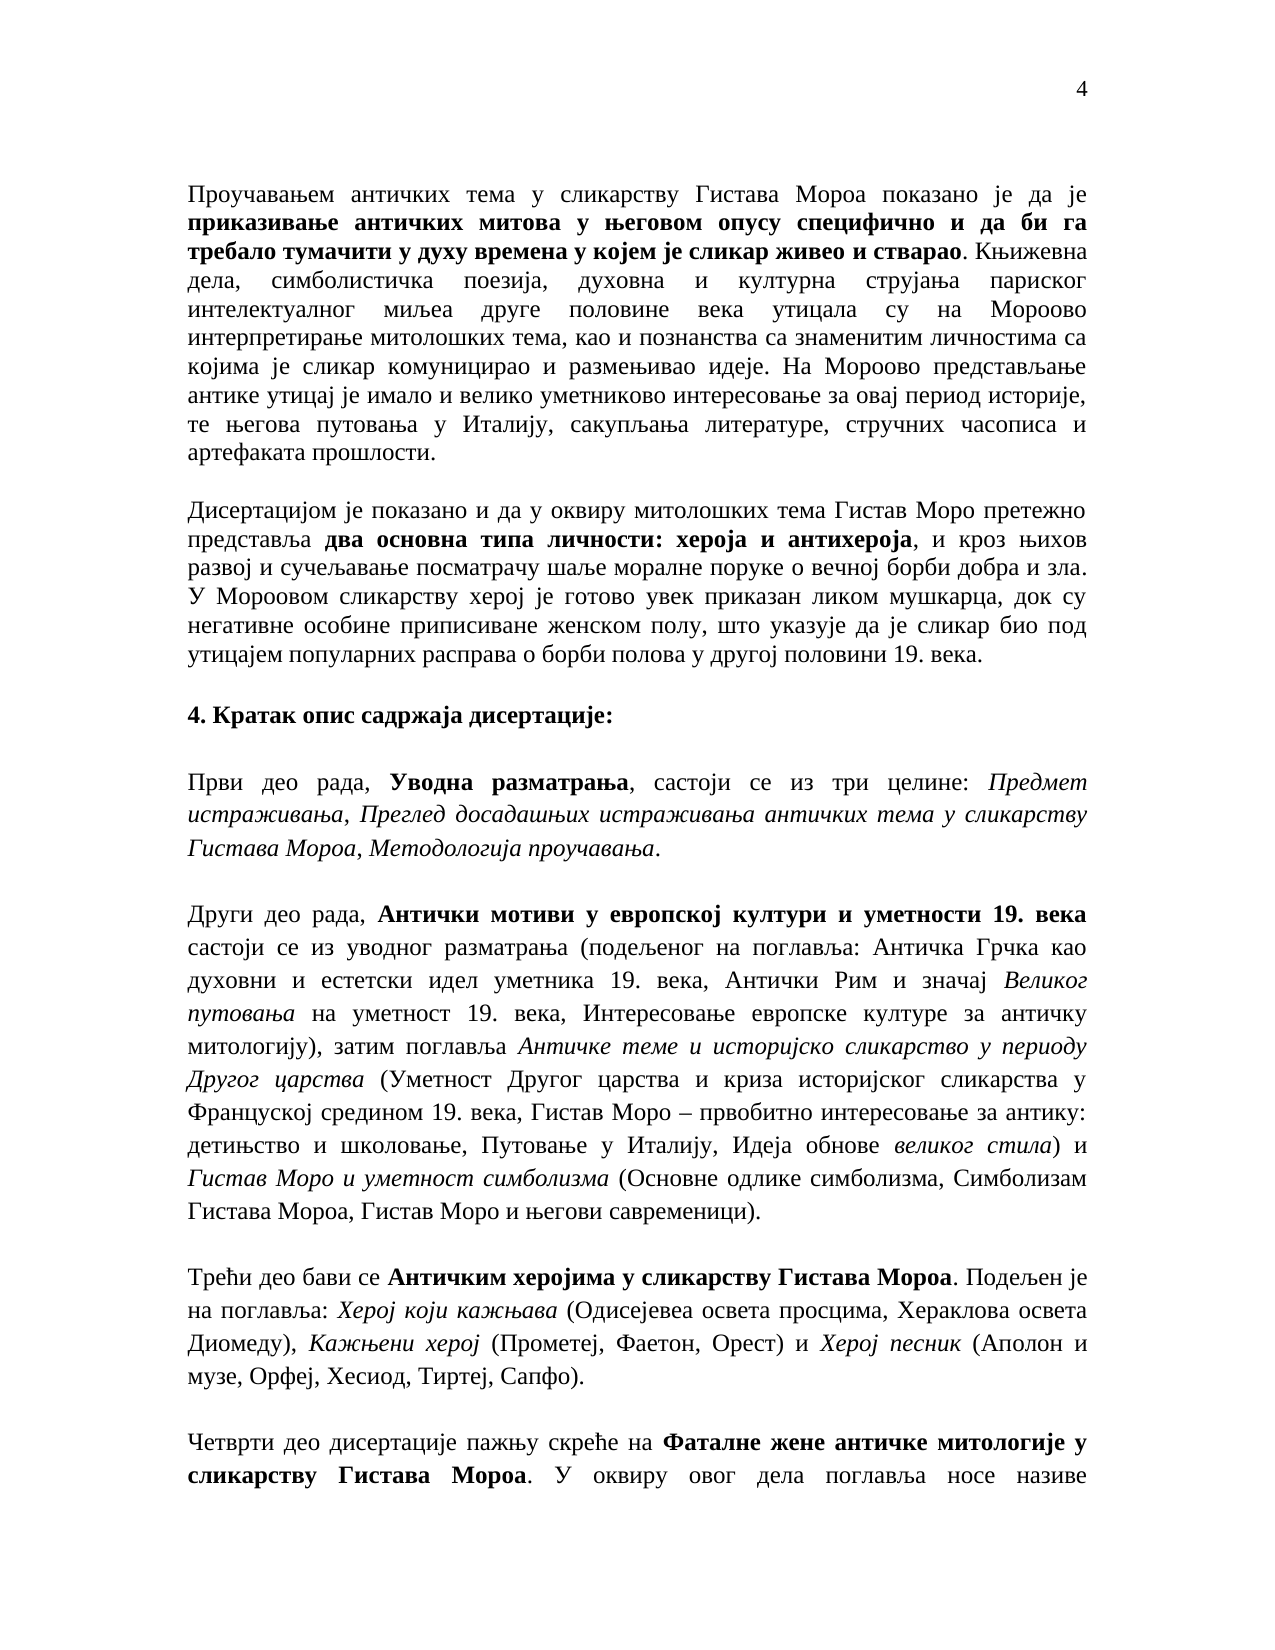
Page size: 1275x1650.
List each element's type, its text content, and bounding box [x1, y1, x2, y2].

text Први део рада, Уводна разматрања, састоји се из три целине: Предмет истраживања, Преглед досадашњих истраживања античких тема у сликарству Гистава Мороа, Методологија проучавања. [187, 767, 1087, 861]
text Трећи део бави се Античким херојима у сликарству Гистава Мороа. Подељен је на поглавља: Херој који кажњава (Одисејевеа освета просцима, Хераклова освета Диомеду), Кажњени херој (Прометеј, Фаетон, Орест) и Херој песник (Аполон и музе, Орфеј, Хесиод, Тиртеј, Сапфо). [187, 1262, 1087, 1390]
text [187, 1427, 1087, 1489]
text 4. Кратак опис садржаја дисертације: [187, 701, 1087, 729]
text Проучавањем античких тема у сликарству Гистава Мороа показано је да је приказивање античких митова у његовом опусу специфично и да би га требало тумачити у духу времена у којем је сликар живео и стварао. Књижевна дела, симболистичка поезија, духовна и културна струјања париског интелектуалног миљеа друге половине века утицала су на Мороово интерпретирање митолошких тема, као и познанства са знаменитим личностима са којима је сликар комуницирао и размењивао идеје. На Мороово представљање антике утицај је имало и велико уметниково интересовање за овај период историје, те његова путовања у Италију, сакупљања литературе, стручних часописа и артефаката прошлости. [187, 179, 1087, 466]
text Дисертацијом је показано и да у оквиру митолошких тема Гистав Моро претежно представља два основна типа личности: хероја и антихероја, и кроз њихов развој и сучељавање посматрачу шаље моралне поруке о вечној борби добра и зла. У Мороовом сликарству херој је готово увек приказан ликом мушкарца, док су негативне особине приписиване женском полу, што указује да је сликар био под утицајем популарних расправа о борби полова у другој половини 19. века. [187, 495, 1087, 667]
text Други део рада, Антички мотиви у европској култури и уметности 19. века састоји се из уводног разматрања (подељеног на поглавља: Античка Грчка као духовни и естетски идел уметника 19. века, Антички Рим и значај Великог путовања на уметност 19. века, Интересовање европске културе за античку митологију), затим поглавља Античке теме и историјско сликарство у периоду Другог царства (Уметност Другог царства и криза историјског сликарства у Француској средином 19. века, Гистав Моро – првобитно интересовање за антику: детињство и школовање, Путовање у Италију, Идеја обнове великог стила) и Гистав Моро и уметност симболизма (Основне одлике симболизма, Симболизам Гистава Мороа, Гистав Моро и његови савременици). [187, 899, 1087, 1224]
